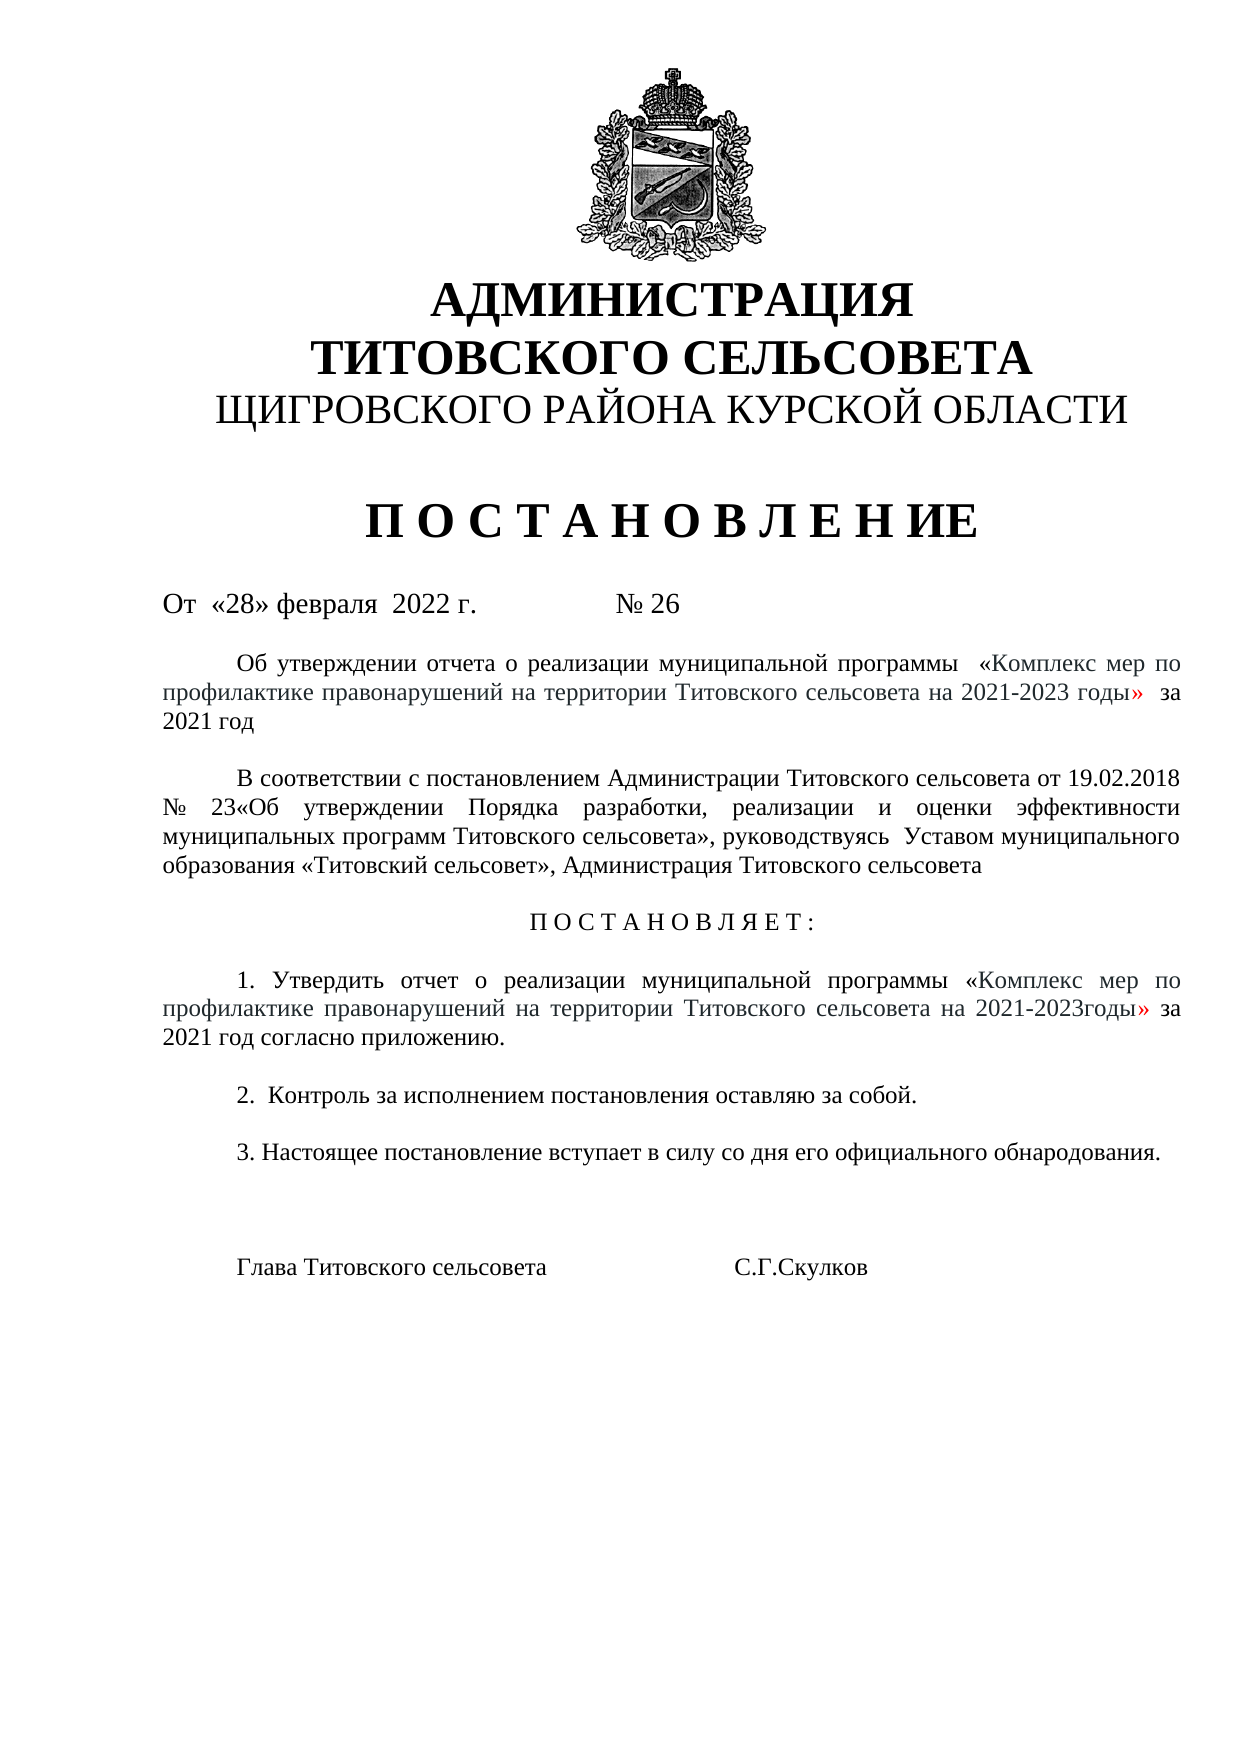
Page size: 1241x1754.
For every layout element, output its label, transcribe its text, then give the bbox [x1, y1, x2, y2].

text В соответствии с постановлением Администрации Титовского сельсовета от 19.02.2018 № 23«Об утверждении Порядка разработки, реализации и оценки эффективности муниципальных программ Титовского сельсовета», руководствуясь Уставом муниципального образования «Титовский сельсовет», Администрация Титовского сельсовета [162, 763, 1181, 878]
text АДМИНИСТРАЦИЯ [162, 270, 1181, 327]
title ПОСТАНОВЛЯЕТ: [162, 907, 1181, 936]
text От «28» февраля 2022 г. № 26 [162, 586, 1181, 620]
text Глава Титовского сельсовета С.Г.Скулков [162, 1252, 1181, 1281]
text П О С Т А Н О В Л Е Н ИЕ [162, 490, 1181, 548]
text 1. Утвердить отчет о реализации муниципальной программы «Комплекс мер по профилактике правонарушений на территории Титовского сельсовета на 2021-2023годы» за 2021 год согласно приложению. [162, 965, 1181, 1051]
text Об утверждении отчета о реализации муниципальной программы «Комплекс мер по профилактике правонарушений на территории Титовского сельсовета на 2021-2023 годы» за 2021 год [162, 648, 1181, 735]
text 3. Настоящее постановление вступает в силу со дня его официального обнародования. [162, 1137, 1181, 1166]
text ТИТОВСКОГО СЕЛЬСОВЕТА [162, 327, 1181, 385]
text 2. Контроль за исполнением постановления оставляю за собой. [162, 1080, 1181, 1108]
text ЩИГРОВСКОГО РАЙОНА КУРСКОЙ ОБЛАСТИ [162, 385, 1181, 433]
